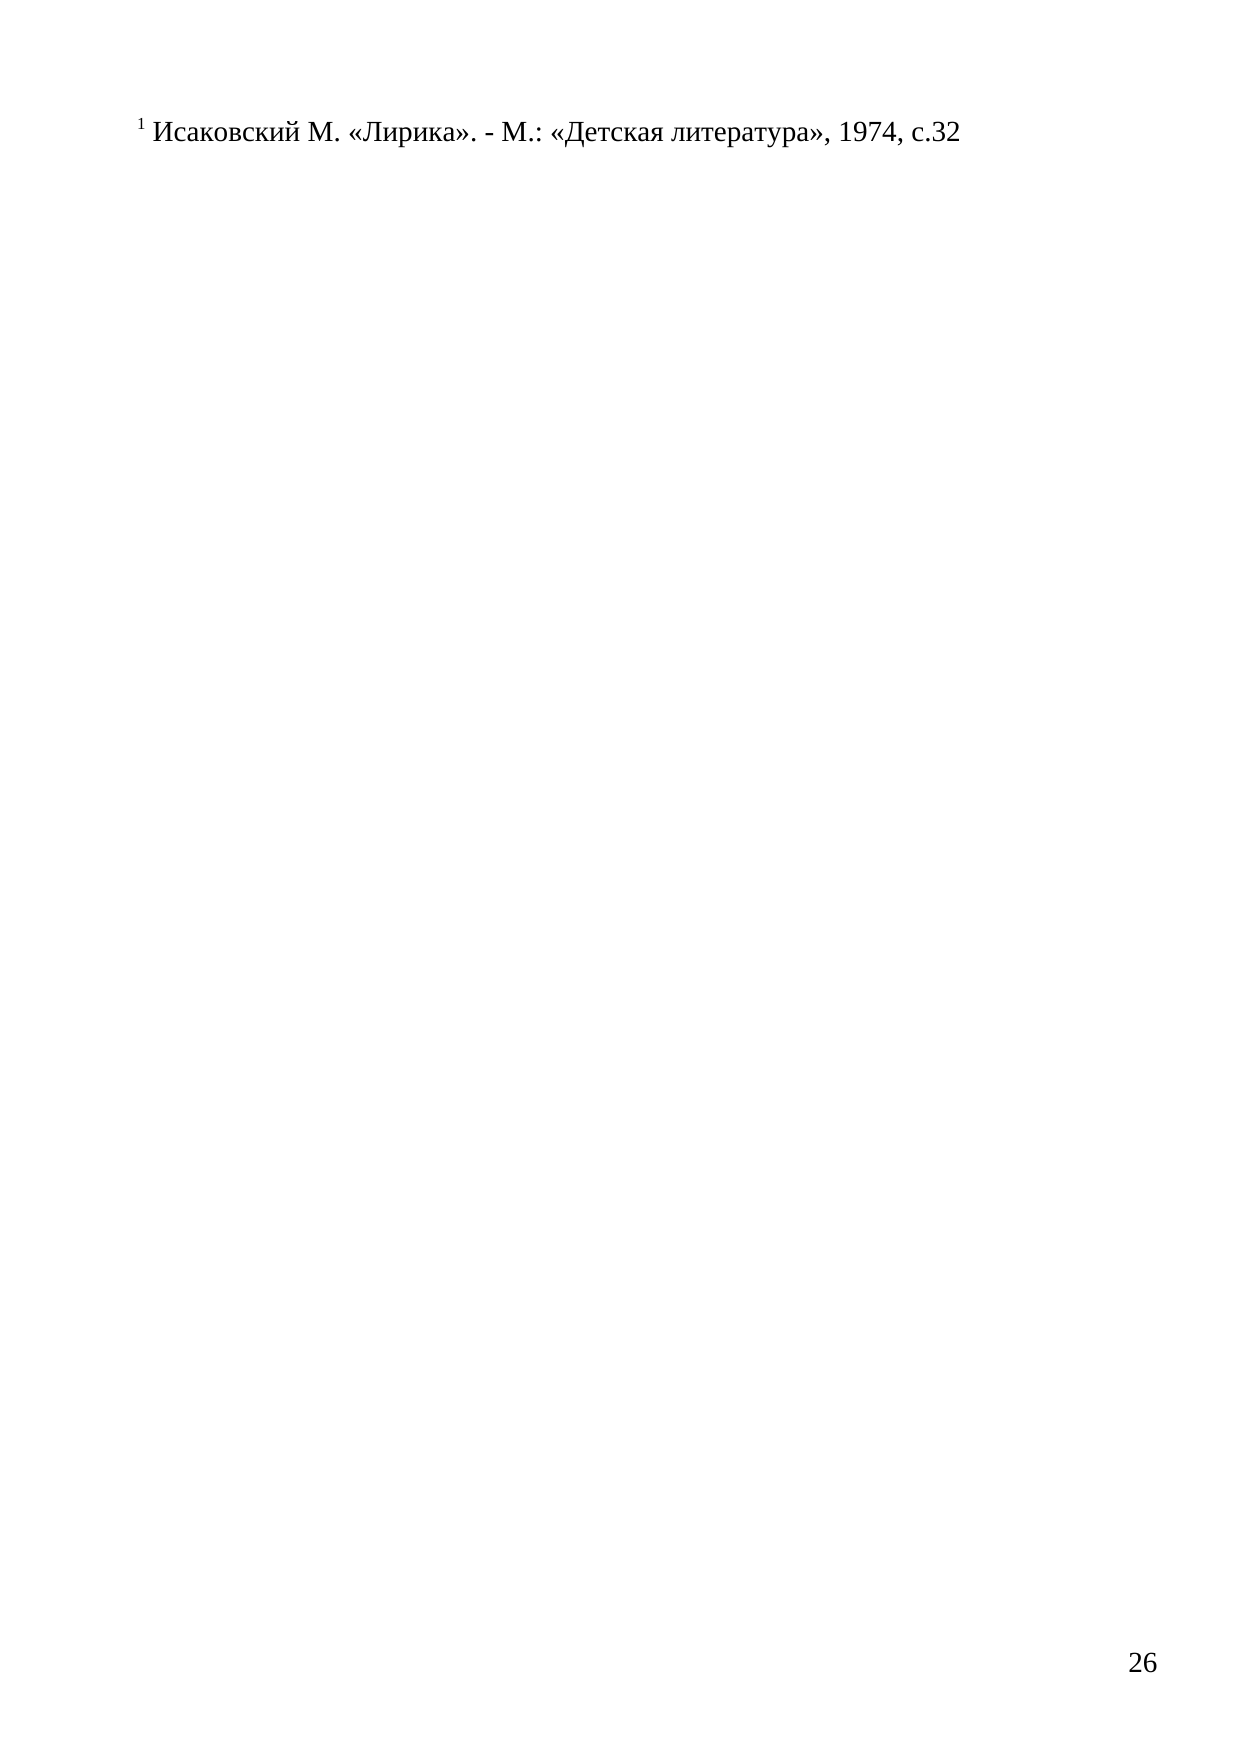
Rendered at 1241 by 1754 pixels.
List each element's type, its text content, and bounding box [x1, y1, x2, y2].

text 1 Исаковский М. «Лирика». - М.: «Детская литература», 1974, с.32 [137, 114, 1157, 147]
